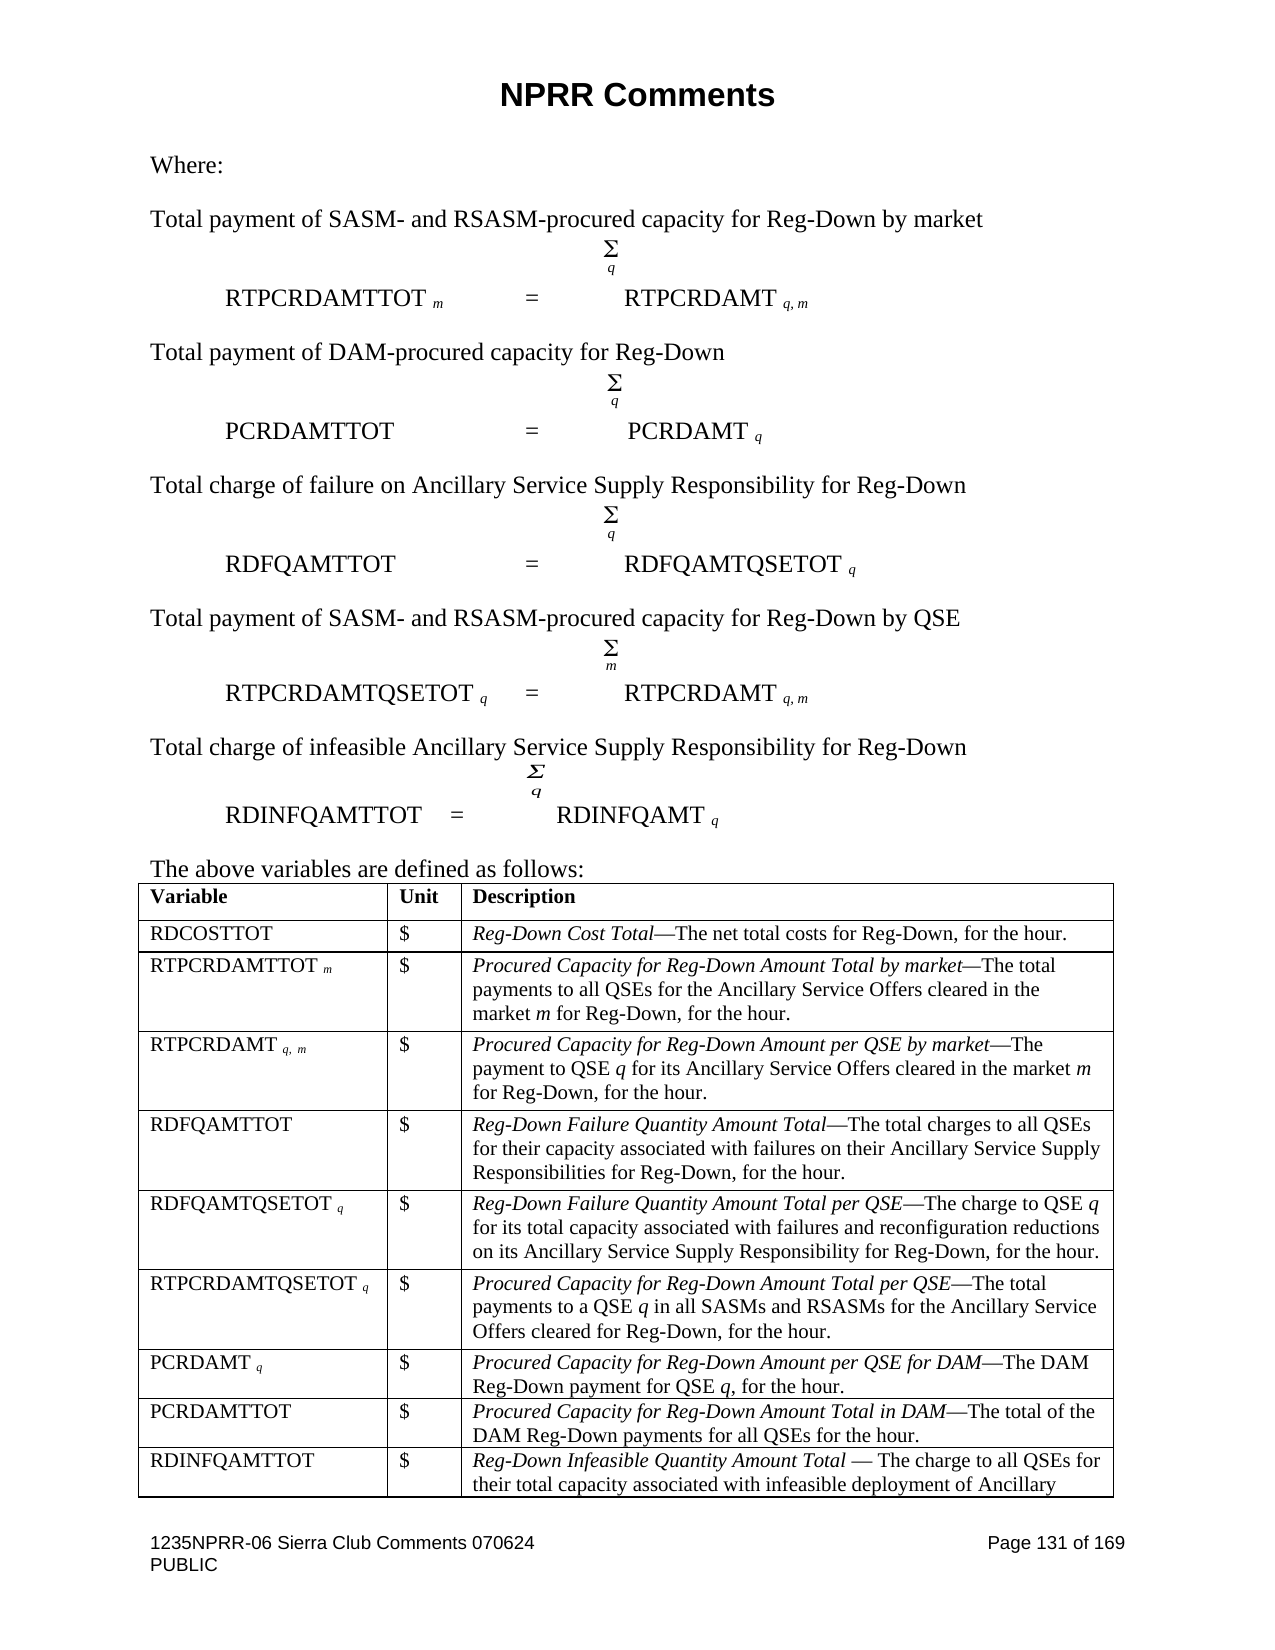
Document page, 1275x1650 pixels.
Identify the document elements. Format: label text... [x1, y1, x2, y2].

text Total charge of infeasible Ancillary Service Supply Responsibility for Reg-Down [150, 732, 1125, 761]
text Total charge of failure on Ancillary Service Supply Responsibility for Reg-Down [150, 470, 1125, 498]
text RTPCRDAMTTOT m = RTPCRDAMT q, m [225, 232, 1125, 312]
table_cell $ [388, 1448, 461, 1496]
text The above variables are defined as follows: [150, 854, 1125, 882]
table_header Variable [139, 884, 387, 920]
table_cell $ [388, 1270, 461, 1349]
text PCRDAMTTOT = PCRDAMT q [225, 366, 1125, 445]
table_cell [462, 1448, 1113, 1496]
table_cell Procured Capacity for Reg-Down Amount Total in DAM—The total of the DAM Reg-Down payments for all QSEs for the hour. [462, 1399, 1113, 1447]
table_cell Reg-Down Failure Quantity Amount Total per QSE—The charge to QSE q for its total capacity associated with failures and reconfiguration reductions on its Ancillary Service Supply Responsibility for Reg-Down, for the hour. [462, 1191, 1113, 1269]
table_cell Procured Capacity for Reg-Down Amount Total per QSE—The total payments to a QSE q in all SASMs and RSASMs for the Ancillary Service Offers cleared for Reg-Down, for the hour. [462, 1270, 1113, 1349]
table_cell $ [388, 1032, 461, 1110]
table_cell $ [388, 921, 461, 951]
table_cell Reg-Down Cost Total—The net total costs for Reg-Down, for the hour. [462, 921, 1113, 951]
table_header Unit [388, 884, 461, 920]
text RDFQAMTTOT = RDFQAMTQSETOT q [225, 498, 1125, 578]
table_cell RTPCRDAMT q, m [139, 1032, 387, 1110]
table_cell RTPCRDAMTTOT m [139, 953, 387, 1031]
text Where: [150, 150, 1125, 179]
table_cell $ [388, 1399, 461, 1447]
text Total payment of SASM- and RSASM-procured capacity for Reg-Down by market [150, 204, 1125, 232]
table_cell PCRDAMTTOT [139, 1399, 387, 1447]
table_cell $ [388, 1111, 461, 1190]
table_cell $ [388, 953, 461, 1031]
table_cell RDCOSTTOT [139, 921, 387, 951]
table_cell Reg-Down Failure Quantity Amount Total—The total charges to all QSEs for their capacity associated with failures on their Ancillary Service Supply Responsibilities for Reg-Down, for the hour. [462, 1111, 1113, 1190]
table_cell RDFQAMTQSETOT q [139, 1191, 387, 1269]
text RTPCRDAMTQSETOT q = RTPCRDAMT q, m [225, 632, 1125, 707]
text Total payment of SASM- and RSASM-procured capacity for Reg-Down by QSE [150, 603, 1125, 632]
table_cell RDFQAMTTOT [139, 1111, 387, 1190]
table_cell $ [388, 1350, 461, 1398]
table_cell RTPCRDAMTQSETOT q [139, 1270, 387, 1349]
table_cell PCRDAMT q [139, 1350, 387, 1398]
text RDINFQAMTTOT = RDINFQAMT q [225, 761, 1125, 829]
text Total payment of DAM-procured capacity for Reg-Down [150, 337, 1125, 366]
table_cell Procured Capacity for Reg-Down Amount Total by market—The total payments to all QSEs for the Ancillary Service Offers cleared in the market m for Reg-Down, for the hour. [462, 953, 1113, 1031]
table_cell $ [388, 1191, 461, 1269]
table_header Description [462, 884, 1113, 920]
table_cell Procured Capacity for Reg-Down Amount per QSE by market—The payment to QSE q for its Ancillary Service Offers cleared in the market m for Reg-Down, for the hour. [462, 1032, 1113, 1110]
table_cell RDINFQAMTTOT [139, 1448, 387, 1496]
table_cell Procured Capacity for Reg-Down Amount per QSE for DAM—The DAM Reg-Down payment for QSE q, for the hour. [462, 1350, 1113, 1398]
